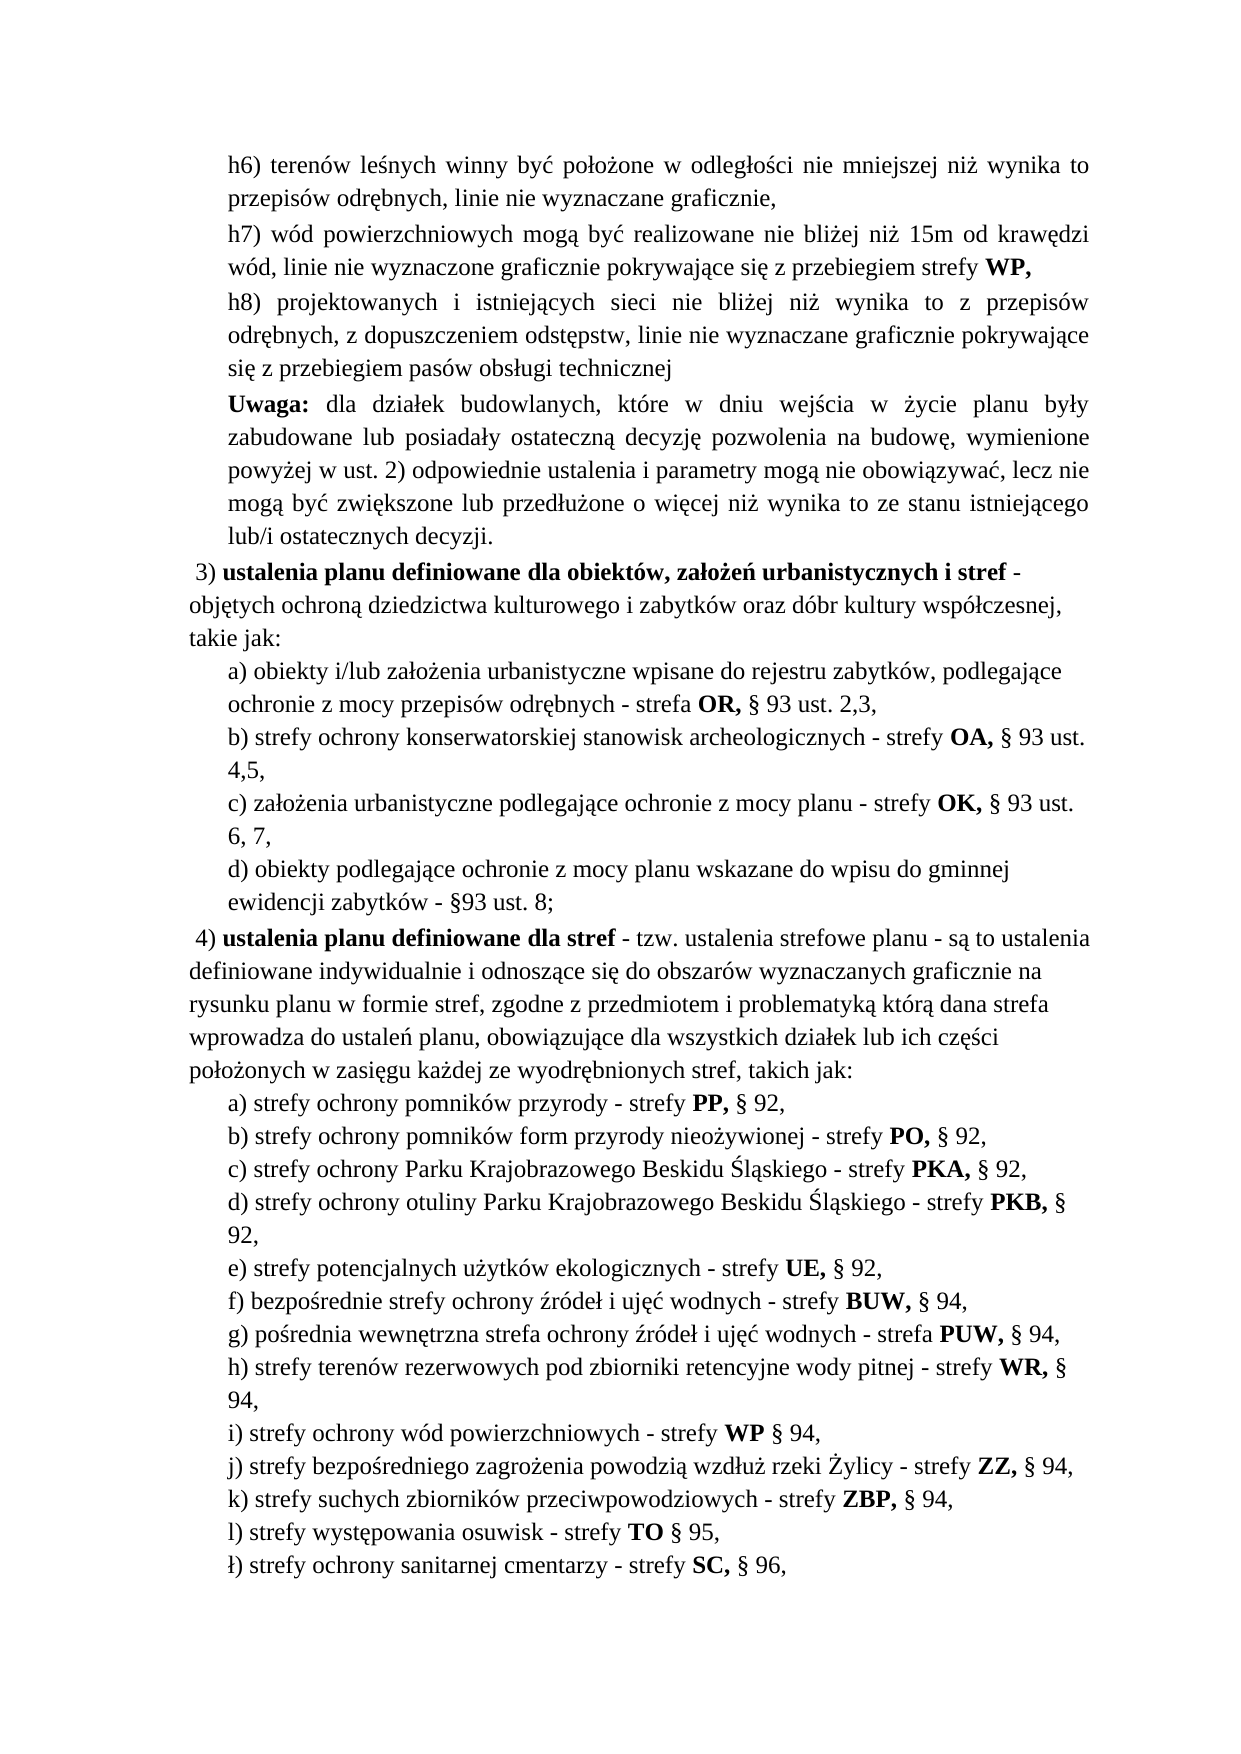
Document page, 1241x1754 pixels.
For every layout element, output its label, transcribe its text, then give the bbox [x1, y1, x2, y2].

text j) strefy bezpośredniego zagrożenia powodzią wzdłuż rzeki Żylicy - strefy ZZ, § 94, [228, 1451, 1090, 1480]
text h8) projektowanych i istniejących sieci nie bliżej niż wynika to z przepisów odrębnych, z dopuszczeniem odstępstw, linie nie wyznaczane graficznie pokrywające się z przebiegiem pasów obsługi technicznej [228, 287, 1090, 382]
text a) obiekty i/lub założenia urbanistyczne wpisane do rejestru zabytków, podlegające ochronie z mocy przepisów odrębnych - strefa OR, § 93 ust. 2,3, [228, 656, 1090, 718]
text c) strefy ochrony Parku Krajobrazowego Beskidu Śląskiego - strefy PKA, § 92, [228, 1154, 1090, 1183]
text k) strefy suchych zbiorników przeciwpowodziowych - strefy ZBP, § 94, [228, 1484, 1090, 1513]
text c) założenia urbanistyczne podlegające ochronie z mocy planu - strefy OK, § 93 ust. 6, 7, [228, 788, 1090, 850]
text d) obiekty podlegające ochronie z mocy planu wskazane do wpisu do gminnej ewidencji zabytków - §93 ust. 8; [228, 854, 1090, 916]
text ł) strefy ochrony sanitarnej cmentarzy - strefy SC, § 96, [228, 1550, 1090, 1579]
text h) strefy terenów rezerwowych pod zbiorniki retencyjne wody pitnej - strefy WR, § 94, [228, 1352, 1090, 1414]
text d) strefy ochrony otuliny Parku Krajobrazowego Beskidu Śląskiego - strefy PKB, § 92, [228, 1187, 1090, 1249]
text b) strefy ochrony konserwatorskiej stanowisk archeologicznych - strefy OA, § 93 ust. 4,5, [228, 722, 1090, 784]
text b) strefy ochrony pomników form przyrody nieożywionej - strefy PO, § 92, [228, 1121, 1090, 1149]
text Uwaga: dla działek budowlanych, które w dniu wejścia w życie planu były zabudowane lub posiadały ostateczną decyzję pozwolenia na budowę, wymienione powyżej w ust. 2) odpowiednie ustalenia i parametry mogą nie obowiązywać, lecz nie mogą być zwiększone lub przedłużone o więcej niż wynika to ze stanu istniejącego lub/i ostatecznych decyzji. [228, 389, 1090, 550]
text h6) terenów leśnych winny być położone w odległości nie mniejszej niż wynika to przepisów odrębnych, linie nie wyznaczane graficznie, [228, 150, 1090, 212]
text e) strefy potencjalnych użytków ekologicznych - strefy UE, § 92, [228, 1253, 1090, 1282]
text f) bezpośrednie strefy ochrony źródeł i ujęć wodnych - strefy BUW, § 94, [228, 1286, 1090, 1315]
text a) strefy ochrony pomników przyrody - strefy PP, § 92, [228, 1088, 1090, 1117]
text l) strefy występowania osuwisk - strefy TO § 95, [228, 1517, 1090, 1546]
text i) strefy ochrony wód powierzchniowych - strefy WP § 94, [228, 1418, 1090, 1447]
text g) pośrednia wewnętrzna strefa ochrony źródeł i ujęć wodnych - strefa PUW, § 94, [228, 1319, 1090, 1348]
text 4) ustalenia planu definiowane dla stref - tzw. ustalenia strefowe planu - są to ustalenia definiowane indywidualnie i odnoszące się do obszarów wyznaczanych graficznie na rysunku planu w formie stref, zgodne z przedmiotem i problematyką którą dana strefa wprowadza do ustaleń planu, obowiązujące dla wszystkich działek lub ich części położonych w zasięgu każdej ze wyodrębnionych stref, takich jak: [189, 923, 1090, 1083]
text 3) ustalenia planu definiowane dla obiektów, założeń urbanistycznych i stref - objętych ochroną dziedzictwa kulturowego i zabytków oraz dóbr kultury współczesnej, takie jak: [189, 557, 1090, 652]
text h7) wód powierzchniowych mogą być realizowane nie bliżej niż 15m od krawędzi wód, linie nie wyznaczone graficznie pokrywające się z przebiegiem strefy WP, [228, 219, 1090, 280]
